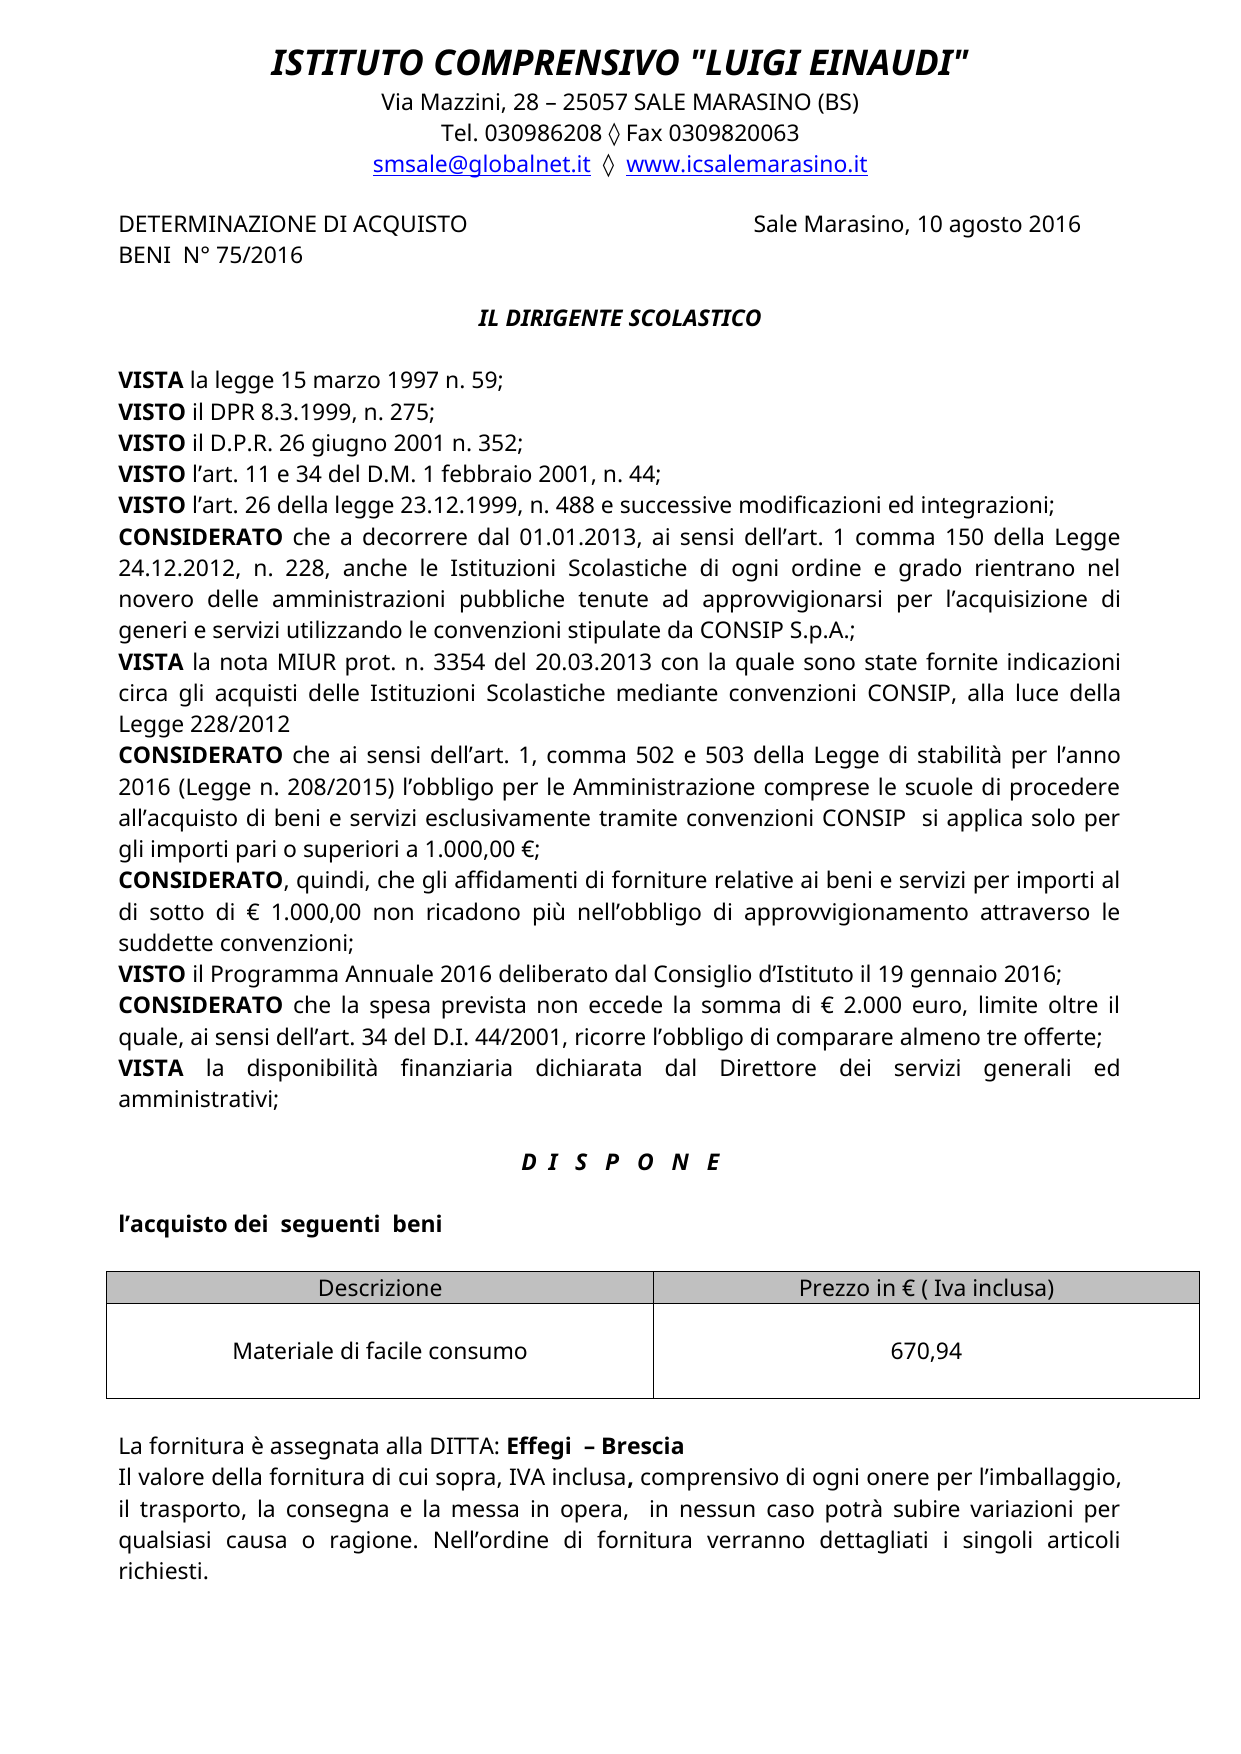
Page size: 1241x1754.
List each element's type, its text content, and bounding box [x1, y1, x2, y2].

text ISTITUTO COMPRENSIVO "LUIGI EINAUDI" [118, 37, 1122, 86]
text Via Mazzini, 28 – 25057 SALE MARASINO (BS) [118, 86, 1122, 117]
text BENI N° 75/2016 [118, 239, 1122, 271]
text Il valore della fornitura di cui sopra, IVA inclusa, comprensivo di ogni onere per l’imballaggio, il trasporto, la consegna e la messa in opera, in nessun caso potrà subire variazioni per qualsiasi causa o ragione. Nell’ordine di fornitura verranno dettagliati i singoli articoli richiesti. [118, 1461, 1122, 1586]
table_header Prezzo in € ( Iva inclusa) [654, 1272, 1199, 1303]
table_cell 670,94 [654, 1304, 1199, 1398]
text IL DIRIGENTE SCOLASTICO [118, 302, 1122, 333]
table_cell Materiale di facile consumo [107, 1304, 653, 1398]
text CONSIDERATO, quindi, che gli affidamenti di forniture relative ai beni e servizi per importi al di sotto di € 1.000,00 non ricadono più nell’obbligo di approvvigionamento attraverso le suddette convenzioni; [118, 864, 1122, 958]
text La fornitura è assegnata alla DITTA: Effegi – Brescia [118, 1430, 1122, 1461]
text VISTA la disponibilità finanziaria dichiarata dal Direttore dei servizi generali ed amministrativi; [118, 1052, 1122, 1114]
text VISTO l’art. 11 e 34 del D.M. 1 febbraio 2001, n. 44; [118, 458, 1122, 489]
text CONSIDERATO che ai sensi dell’art. 1, comma 502 e 503 della Legge di stabilità per l’anno 2016 (Legge n. 208/2015) l’obbligo per le Amministrazione comprese le scuole di procedere all’acquisto di beni e servizi esclusivamente tramite convenzioni CONSIP si applica solo per gli importi pari o superiori a 1.000,00 €; [118, 739, 1122, 864]
text Tel. 030986208 ◊ Fax 0309820063 [118, 117, 1122, 148]
text D I S P O N E [118, 1146, 1122, 1177]
text CONSIDERATO che la spesa prevista non eccede la somma di € 2.000 euro, limite oltre il quale, ai sensi dell’art. 34 del D.I. 44/2001, ricorre l’obbligo di comparare almeno tre offerte; [118, 989, 1122, 1052]
text CONSIDERATO che a decorrere dal 01.01.2013, ai sensi dell’art. 1 comma 150 della Legge 24.12.2012, n. 228, anche le Istituzioni Scolastiche di ogni ordine e grado rientrano nel novero delle amministrazioni pubbliche tenute ad approvvigionarsi per l’acquisizione di generi e servizi utilizzando le convenzioni stipulate da CONSIP S.p.A.; [118, 521, 1122, 646]
text VISTO il Programma Annuale 2016 deliberato dal Consiglio d’Istituto il 19 gennaio 2016; [118, 958, 1122, 989]
text VISTO l’art. 26 della legge 23.12.1999, n. 488 e successive modificazioni ed integrazioni; [118, 489, 1122, 521]
text l’acquisto dei seguenti beni [118, 1208, 1122, 1239]
text VISTA la nota MIUR prot. n. 3354 del 20.03.2013 con la quale sono state fornite indicazioni circa gli acquisti delle Istituzioni Scolastiche mediante convenzioni CONSIP, alla luce della Legge 228/2012 [118, 646, 1122, 739]
text VISTO il D.P.R. 26 giugno 2001 n. 352; [118, 427, 1122, 458]
text DETERMINAZIONE DI ACQUISTO Sale Marasino, 10 agosto 2016 [118, 208, 1122, 239]
text smsale@globalnet.it ◊ www.icsalemarasino.it [118, 148, 1122, 179]
text VISTO il DPR 8.3.1999, n. 275; [118, 396, 1122, 427]
table_header Descrizione [107, 1272, 653, 1303]
text VISTA la legge 15 marzo 1997 n. 59; [118, 364, 1122, 396]
